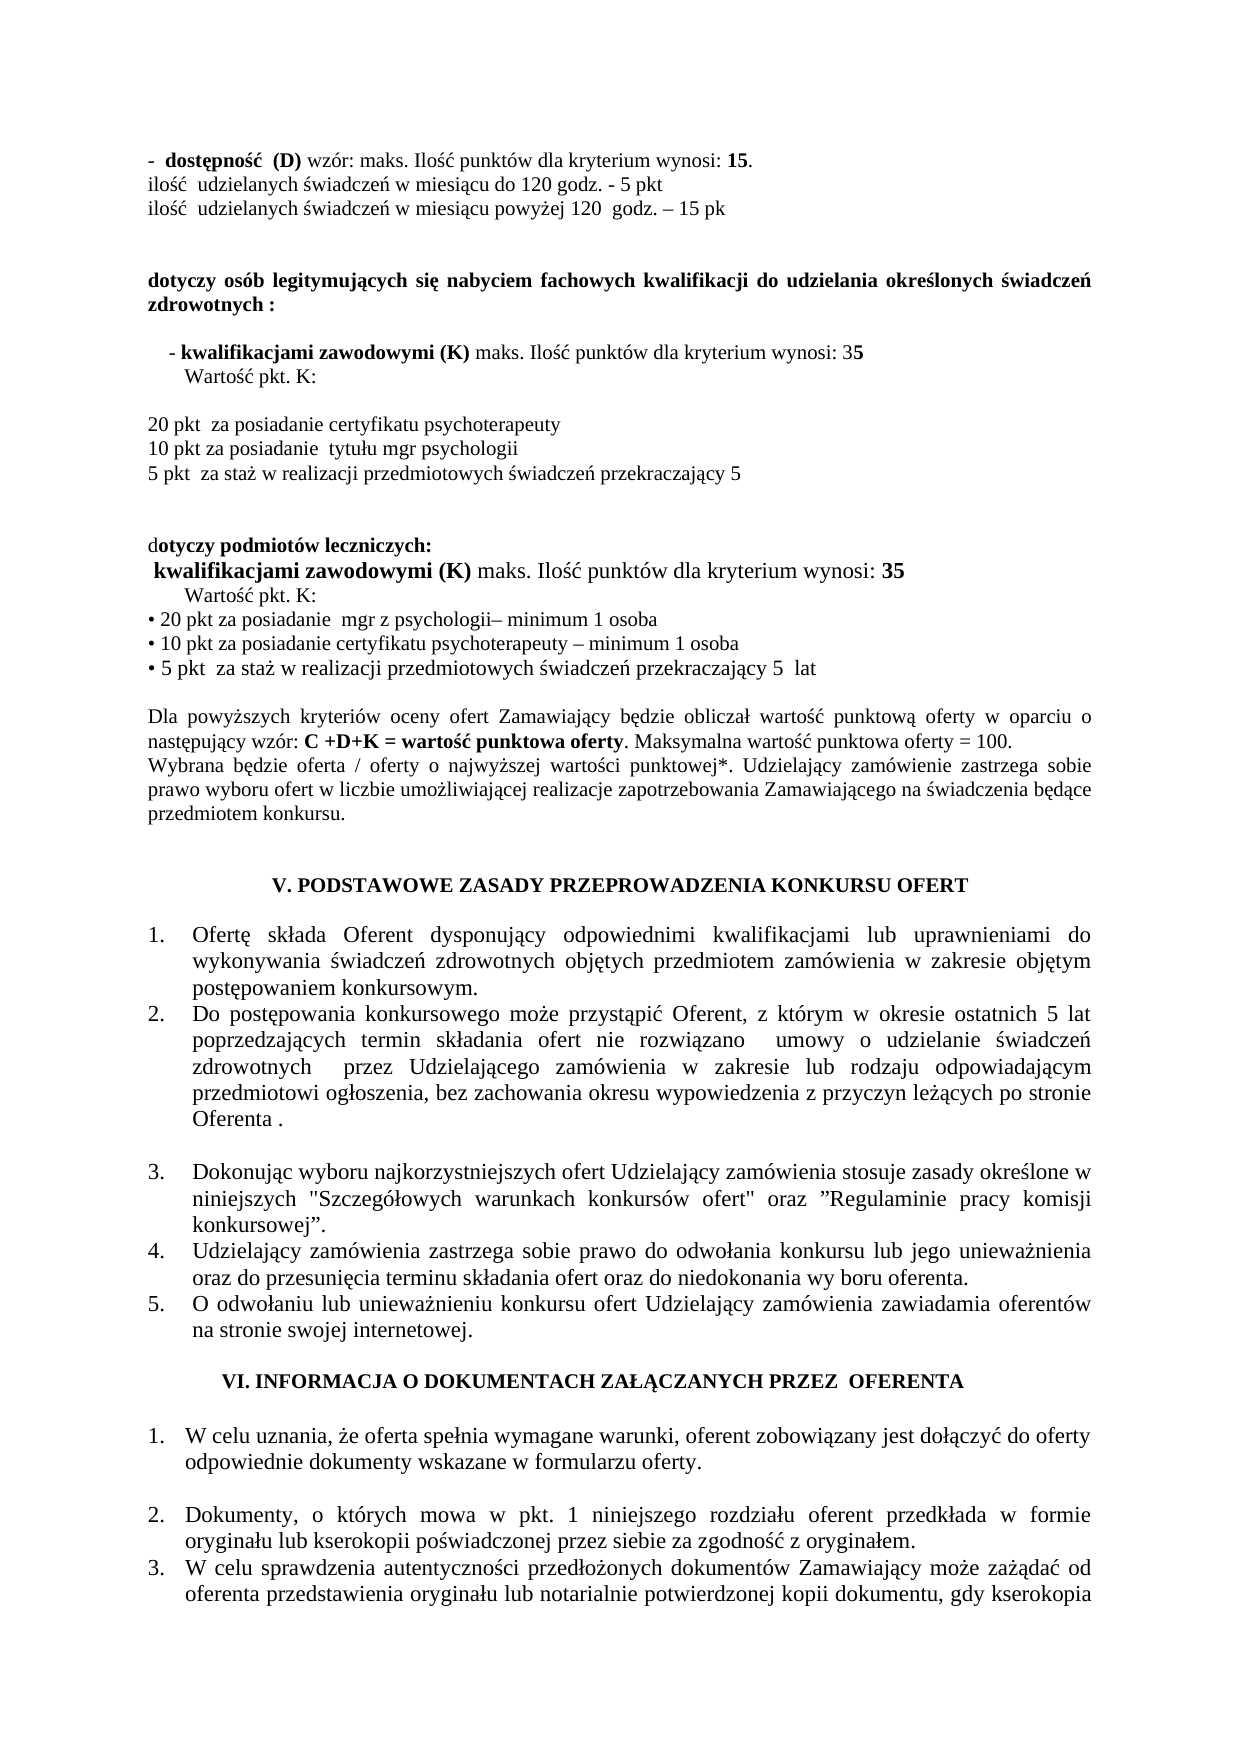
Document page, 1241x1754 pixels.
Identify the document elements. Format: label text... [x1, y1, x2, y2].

text kwalifikacjami zawodowymi (K) maks. Ilość punktów dla kryterium wynosi: 35 [148, 557, 1093, 583]
text dotyczy podmiotów leczniczych: [148, 533, 1093, 557]
text • 20 pkt za posiadanie mgr z psychologii– minimum 1 osoba [148, 607, 1093, 631]
text • 5 pkt za staż w realizacji przedmiotowych świadczeń przekraczający 5 lat [148, 655, 1093, 680]
text • 10 pkt za posiadanie certyfikatu psychoterapeuty – minimum 1 osoba [148, 631, 1093, 655]
text dotyczy osób legitymujących się nabyciem fachowych kwalifikacji do udzielania określonych świadczeń zdrowotnych : [148, 268, 1093, 316]
text ilość udzielanych świadczeń w miesiącu powyżej 120 godz. – 15 pk [148, 196, 1093, 220]
list Dokonując wyboru najkorzystniejszych ofert Udzielający zamówienia stosuje zasady określone w niniejszych "Szczegółowych warunkach konkursów ofert" oraz ”Regulaminie pracy komisji konkursowej”. [148, 1158, 1093, 1237]
list Udzielający zamówienia zastrzega sobie prawo do odwołania konkursu lub jego unieważnienia oraz do przesunięcia terminu składania ofert oraz do niedokonania wy boru oferenta. [148, 1237, 1093, 1290]
text 20 pkt za posiadanie certyfikatu psychoterapeuty [148, 412, 1093, 436]
list Dokumenty, o których mowa w pkt. 1 niniejszego rozdziału oferent przedkłada w formie oryginału lub kserokopii poświadczonej przez siebie za zgodność z oryginałem. [148, 1501, 1093, 1554]
text Wartość pkt. K: [148, 583, 1093, 607]
text Wartość pkt. K: [148, 364, 1093, 388]
text VI. INFORMACJA O DOKUMENTACH ZAŁĄCZANYCH PRZEZ OFERENTA [148, 1369, 1093, 1393]
text 10 pkt za posiadanie tytułu mgr psychologii [148, 436, 1093, 460]
text ilość udzielanych świadczeń w miesiącu do 120 godz. - 5 pkt [148, 172, 1093, 196]
text - kwalifikacjami zawodowymi (K) maks. Ilość punktów dla kryterium wynosi: 35 [148, 340, 1093, 364]
text V. PODSTAWOWE ZASADY PRZEPROWADZENIA KONKURSU OFERT [148, 873, 1093, 897]
list O odwołaniu lub unieważnieniu konkursu ofert Udzielający zamówienia zawiadamia oferentów na stronie swojej internetowej. [148, 1290, 1093, 1343]
text - dostępność (D) wzór: maks. Ilość punktów dla kryterium wynosi: 15. [148, 148, 1093, 172]
text 5 pkt za staż w realizacji przedmiotowych świadczeń przekraczający 5 [148, 460, 1093, 484]
list Do postępowania konkursowego może przystąpić Oferent, z którym w okresie ostatnich 5 lat poprzedzających termin składania ofert nie rozwiązano umowy o udzielanie świadczeń zdrowotnych przez Udzielającego zamówienia w zakresie lub rodzaju odpowiadającym przedmiotowi ogłoszenia, bez zachowania okresu wypowiedzenia z przyczyn leżących po stronie Oferenta . [148, 1000, 1093, 1132]
text Dla powyższych kryteriów oceny ofert Zamawiający będzie obliczał wartość punktową oferty w oparciu o następujący wzór: C +D+K = wartość punktowa oferty. Maksymalna wartość punktowa oferty = 100. [148, 704, 1093, 753]
list Ofertę składa Oferent dysponujący odpowiednimi kwalifikacjami lub uprawnieniami do wykonywania świadczeń zdrowotnych objętych przedmiotem zamówienia w zakresie objętym postępowaniem konkursowym. [148, 921, 1093, 1000]
text Wybrana będzie oferta / oferty o najwyższej wartości punktowej*. Udzielający zamówienie zastrzega sobie prawo wyboru ofert w liczbie umożliwiającej realizacje zapotrzebowania Zamawiającego na świadczenia będące przedmiotem konkursu. [148, 753, 1093, 825]
list W celu uznania, że oferta spełnia wymagane warunki, oferent zobowiązany jest dołączyć do oferty odpowiednie dokumenty wskazane w formularzu oferty. [148, 1422, 1093, 1474]
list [148, 1554, 1093, 1606]
